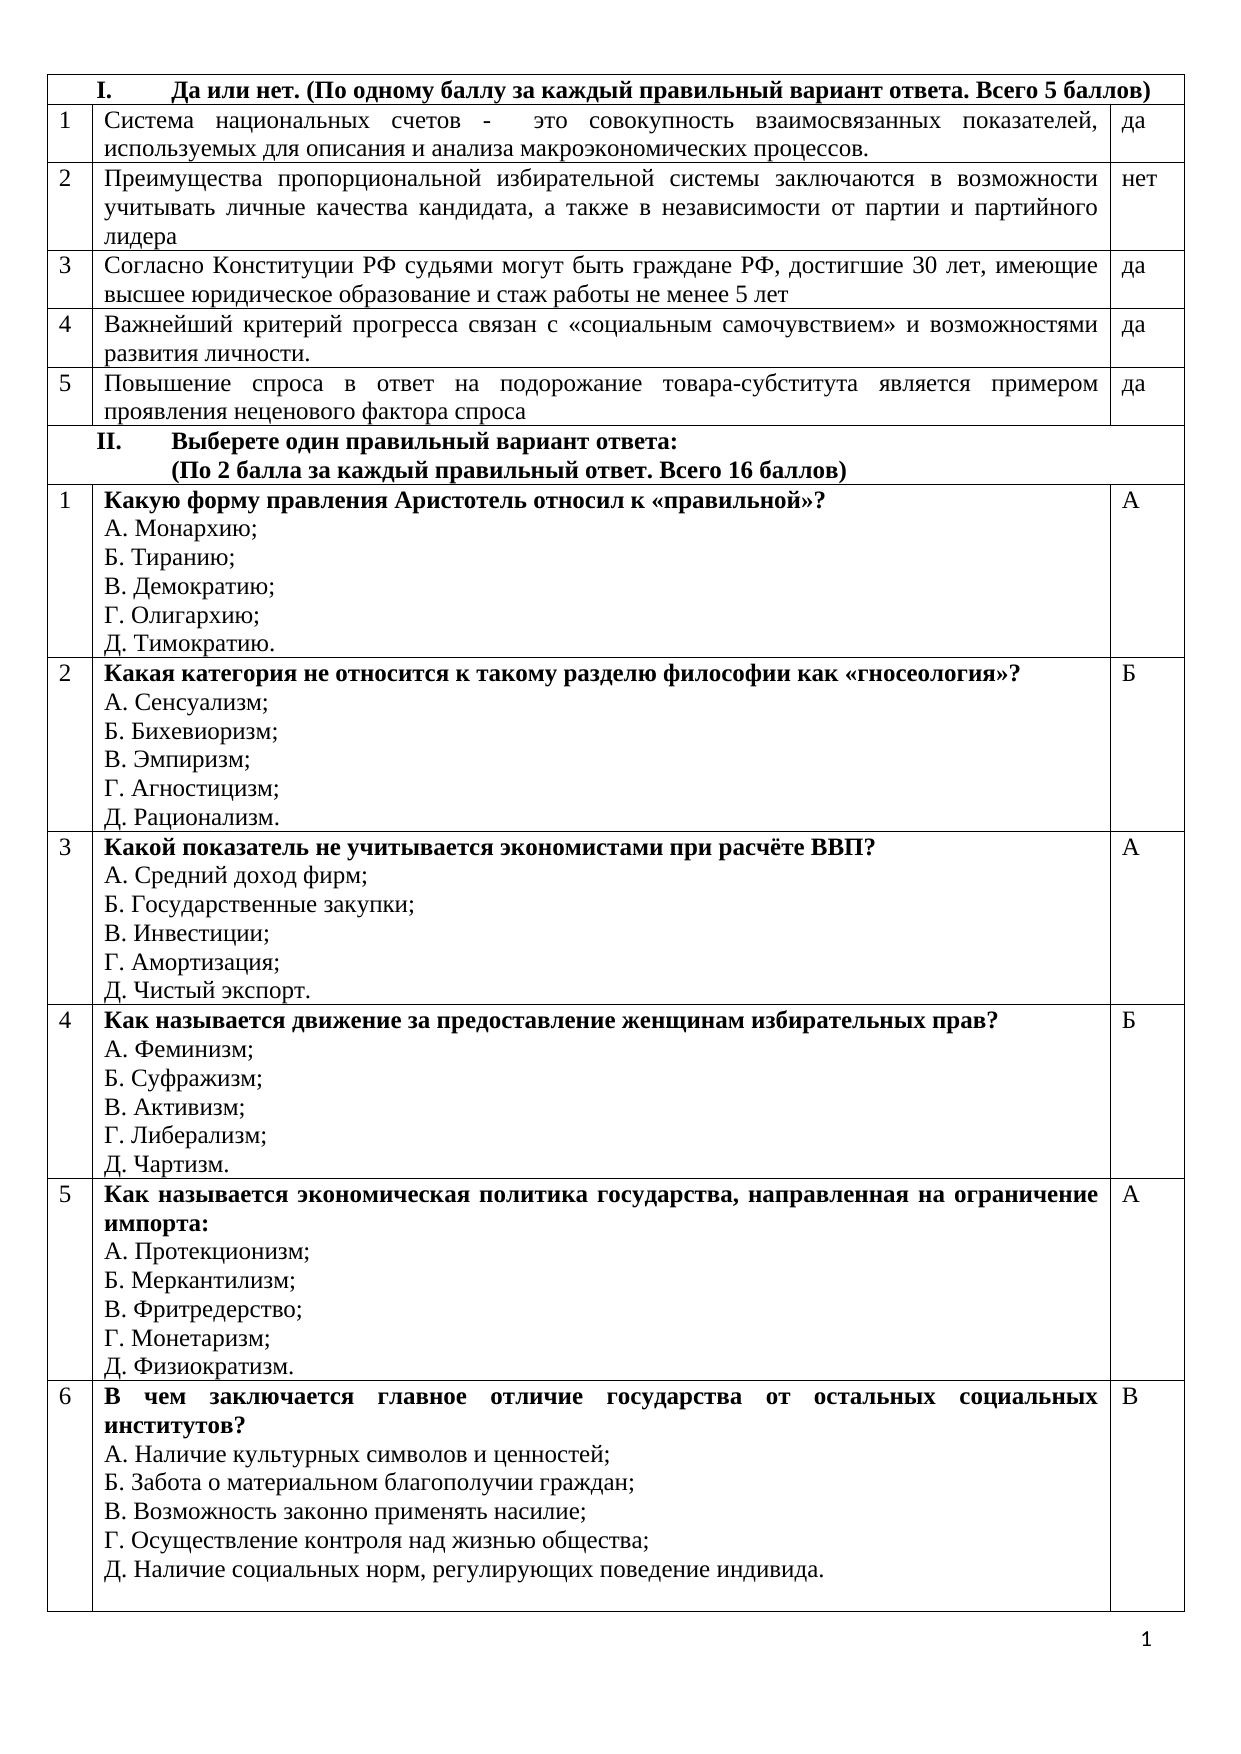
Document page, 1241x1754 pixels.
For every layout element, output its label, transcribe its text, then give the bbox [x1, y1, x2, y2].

table_cell А [1111, 1179, 1184, 1380]
table_cell 2 [48, 163, 92, 249]
table_cell да [1111, 251, 1184, 308]
table_cell Система национальных счетов - это совокупность взаимосвязанных показателей, используемых для описания и анализа макроэкономических процессов. [93, 105, 1110, 162]
table_cell Б [1111, 658, 1184, 831]
table_cell Какой показатель не учитывается экономистами при расчёте ВВП? А. Средний доход фирм; Б. Государственные закупки; В. Инвестиции; Г. Амортизация; Д. Чистый экспорт. [93, 832, 1110, 1004]
table_cell 4 [48, 309, 92, 367]
table_cell Преимущества пропорциональной избирательной системы заключаются в возможности учитывать личные качества кандидата, а также в независимости от партии и партийного лидера [93, 163, 1110, 249]
table_cell да [1111, 309, 1184, 367]
table_cell 3 [48, 251, 92, 308]
table_cell Б [1111, 1005, 1184, 1178]
table_cell А [1111, 485, 1184, 657]
table_cell Согласно Конституции РФ судьями могут быть граждане РФ, достигшие 30 лет, имеющие высшее юридическое образование и стаж работы не менее 5 лет [93, 251, 1110, 308]
table_cell 3 [48, 832, 92, 1004]
table_cell В чем заключается главное отличие государства от остальных социальных институтов? А. Наличие культурных символов и ценностей; Б. Забота о материальном благополучии граждан; В. Возможность законно применять насилие; Г. Осуществление контроля над жизнью общества; Д. Наличие социальных норм, регулирующих поведение индивида. [93, 1381, 1110, 1611]
table_cell Важнейший критерий прогресса связан с «социальным самочувствием» и возможностями развития личности. [93, 309, 1110, 367]
table_cell нет [1111, 163, 1184, 249]
table_cell Какая категория не относится к такому разделю философии как «гносеология»? А. Сенсуализм; Б. Бихевиоризм; В. Эмпиризм; Г. Агностицизм; Д. Рационализм. [93, 658, 1110, 831]
table_header Да или нет. (По одному баллу за каждый правильный вариант ответа. Всего 5 баллов) [48, 75, 1184, 104]
table_cell да [1111, 368, 1184, 425]
table_cell Повышение спроса в ответ на подорожание товара-субститута является примером проявления неценового фактора спроса [93, 368, 1110, 425]
table_cell Как называется экономическая политика государства, направленная на ограничение импорта: А. Протекционизм; Б. Меркантилизм; В. Фритредерство; Г. Монетаризм; Д. Физиократизм. [93, 1179, 1110, 1380]
table_cell 2 [48, 658, 92, 831]
table_cell 1 [48, 105, 92, 162]
table_cell 5 [48, 1179, 92, 1380]
table_cell Какую форму правления Аристотель относил к «правильной»? А. Монархию; Б. Тиранию; В. Демократию; Г. Олигархию; Д. Тимократию. [93, 485, 1110, 657]
table_cell 4 [48, 1005, 92, 1178]
table_cell Выберете один правильный вариант ответа: (По 2 балла за каждый правильный ответ. Всего 16 баллов) [48, 426, 1184, 484]
table_cell В [1111, 1381, 1184, 1611]
table_cell да [1111, 105, 1184, 162]
table_cell 1 [48, 485, 92, 657]
table_cell 6 [48, 1381, 92, 1611]
table_cell 5 [48, 368, 92, 425]
table_cell Как называется движение за предоставление женщинам избирательных прав? А. Феминизм; Б. Суфражизм; В. Активизм; Г. Либерализм; Д. Чартизм. [93, 1005, 1110, 1178]
table_cell А [1111, 832, 1184, 1004]
